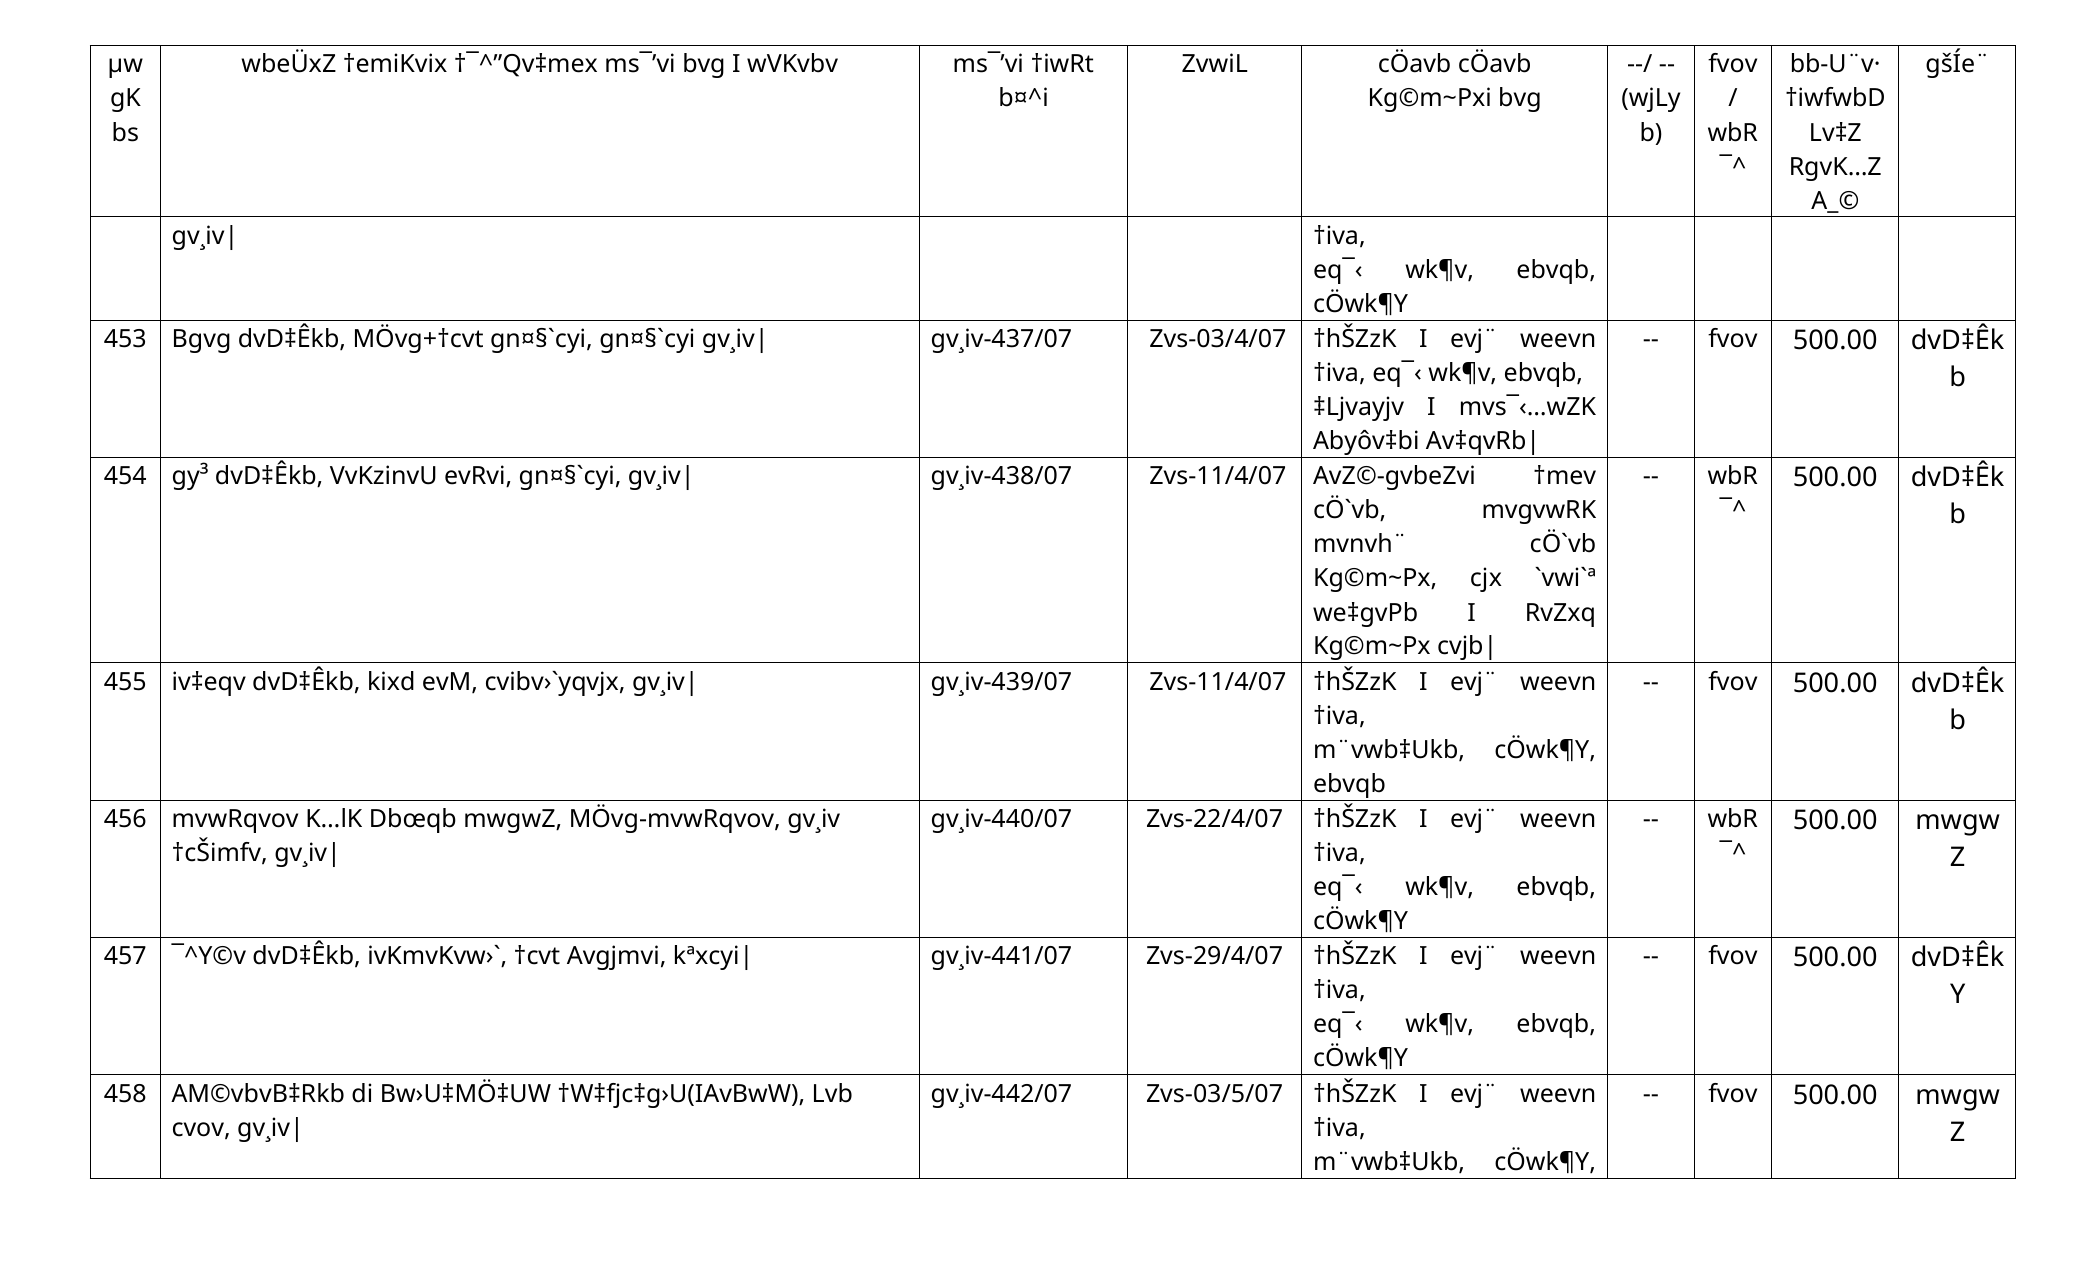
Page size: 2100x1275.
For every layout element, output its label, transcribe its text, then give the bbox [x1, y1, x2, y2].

table_header ms¯’vi †iwRt b¤^i [920, 46, 1127, 216]
table_header µwgK bs [91, 46, 160, 216]
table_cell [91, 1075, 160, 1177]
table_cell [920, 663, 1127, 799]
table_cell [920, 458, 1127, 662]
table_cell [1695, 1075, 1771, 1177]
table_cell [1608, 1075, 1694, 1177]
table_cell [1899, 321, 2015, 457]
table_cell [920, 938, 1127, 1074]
table_header wbeÜxZ †emiKvix †¯^”Qv‡mex ms¯’vi bvg I wVKvbv [161, 46, 919, 216]
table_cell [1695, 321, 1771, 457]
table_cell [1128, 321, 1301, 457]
table_header gšÍe¨ [1899, 46, 2015, 216]
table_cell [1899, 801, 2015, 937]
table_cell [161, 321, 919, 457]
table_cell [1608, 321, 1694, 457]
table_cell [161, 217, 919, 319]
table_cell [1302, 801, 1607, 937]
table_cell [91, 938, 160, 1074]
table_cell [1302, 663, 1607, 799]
table_header bb-U¨v· †iwfwbD Lv‡Z RgvK…Z A_© [1772, 46, 1898, 216]
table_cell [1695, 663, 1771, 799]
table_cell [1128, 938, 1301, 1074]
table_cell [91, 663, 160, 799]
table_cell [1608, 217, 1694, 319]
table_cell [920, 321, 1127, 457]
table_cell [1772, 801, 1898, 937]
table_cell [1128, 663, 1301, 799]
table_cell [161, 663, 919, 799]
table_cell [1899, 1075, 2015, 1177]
table_header fvov/ wbR¯^ [1695, 46, 1771, 216]
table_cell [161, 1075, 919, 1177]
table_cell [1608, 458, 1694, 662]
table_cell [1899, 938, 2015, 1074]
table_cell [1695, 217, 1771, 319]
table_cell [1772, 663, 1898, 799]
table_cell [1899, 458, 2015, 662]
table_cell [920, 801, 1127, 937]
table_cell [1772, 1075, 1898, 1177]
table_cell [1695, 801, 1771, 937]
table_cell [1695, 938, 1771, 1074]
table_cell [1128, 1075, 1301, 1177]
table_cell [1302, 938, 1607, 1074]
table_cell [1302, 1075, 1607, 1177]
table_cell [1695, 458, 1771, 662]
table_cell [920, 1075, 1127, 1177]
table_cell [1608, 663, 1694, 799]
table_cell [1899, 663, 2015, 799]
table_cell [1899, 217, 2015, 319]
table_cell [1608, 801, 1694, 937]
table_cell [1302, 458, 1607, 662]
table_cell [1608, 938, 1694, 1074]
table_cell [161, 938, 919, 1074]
table_header --/ -- (wjLyb) [1608, 46, 1694, 216]
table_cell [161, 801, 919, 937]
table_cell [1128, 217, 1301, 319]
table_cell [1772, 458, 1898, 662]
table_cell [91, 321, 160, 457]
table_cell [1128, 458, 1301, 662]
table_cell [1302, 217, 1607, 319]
table_header ZvwiL [1128, 46, 1301, 216]
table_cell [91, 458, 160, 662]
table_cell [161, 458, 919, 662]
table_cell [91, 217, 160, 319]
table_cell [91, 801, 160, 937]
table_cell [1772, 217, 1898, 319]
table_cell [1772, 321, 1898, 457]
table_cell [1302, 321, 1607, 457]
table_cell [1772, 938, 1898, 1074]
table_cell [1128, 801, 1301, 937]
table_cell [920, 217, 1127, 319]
table_header cÖavb cÖavb Kg©m~Pxi bvg [1302, 46, 1607, 216]
